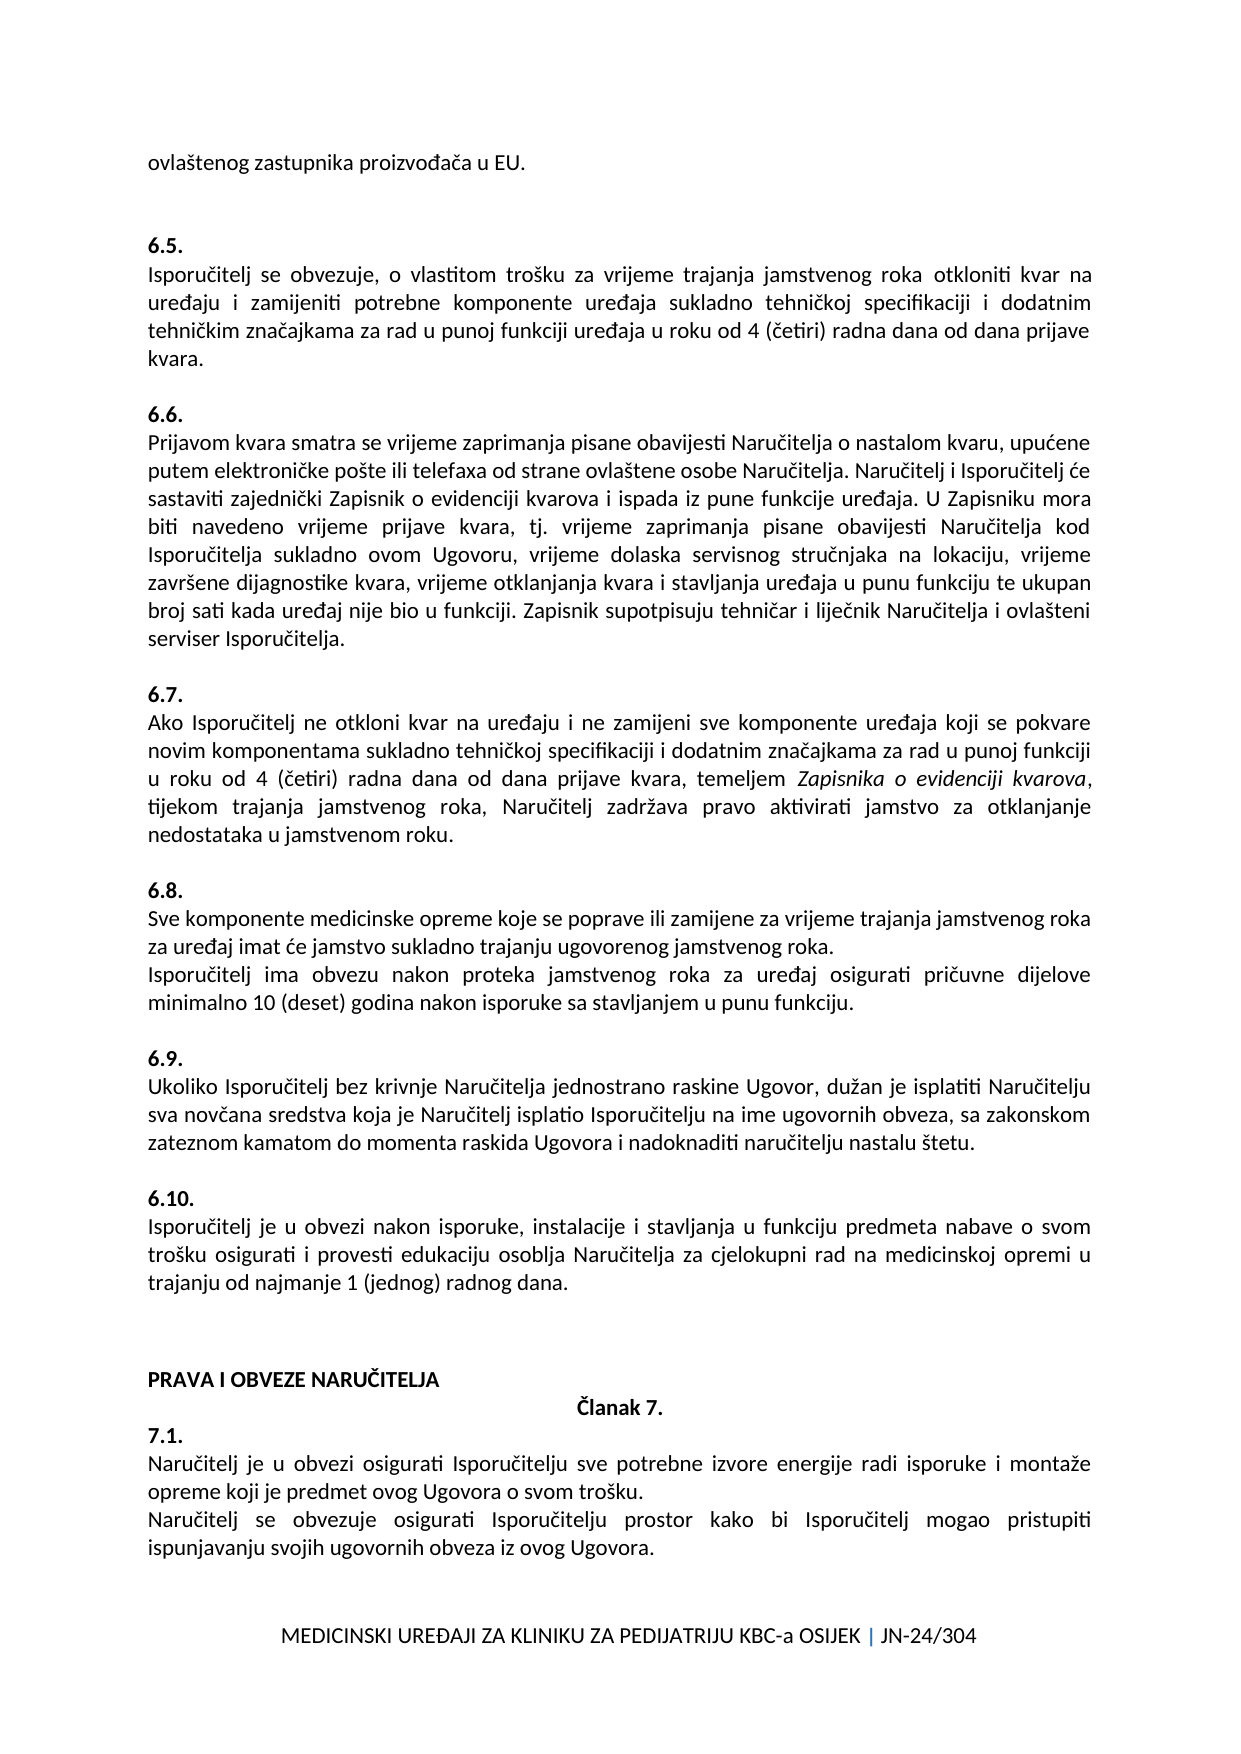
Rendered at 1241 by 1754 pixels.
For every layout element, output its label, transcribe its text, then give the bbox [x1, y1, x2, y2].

text 6.10. [148, 1184, 1093, 1212]
text Ako Isporučitelj ne otkloni kvar na uređaju i ne zamijeni sve komponente uređaja koji se pokvare novim komponentama sukladno tehničkoj specifikaciji i dodatnim značajkama za rad u punoj funkciji u roku od 4 (četiri) radna dana od dana prijave kvara, temeljem Zapisnika o evidenciji kvarova, tijekom trajanja jamstvenog roka, Naručitelj zadržava pravo aktivirati jamstvo za otklanjanje nedostataka u jamstvenom roku. [148, 708, 1093, 848]
text Sve komponente medicinske opreme koje se poprave ili zamijene za vrijeme trajanja jamstvenog roka za uređaj imat će jamstvo sukladno trajanju ugovorenog jamstvenog roka. [148, 904, 1093, 960]
text Naručitelj je u obvezi osigurati Isporučitelju sve potrebne izvore energije radi isporuke i montaže opreme koji je predmet ovog Ugovora o svom trošku. [148, 1449, 1093, 1505]
text Članak 7. [148, 1393, 1093, 1421]
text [148, 148, 1093, 176]
text 7.1. [148, 1421, 1093, 1449]
text Isporučitelj je u obvezi nakon isporuke, instalacije i stavljanja u funkciju predmeta nabave o svom trošku osigurati i provesti edukaciju osoblja Naručitelja za cjelokupni rad na medicinskoj opremi u trajanju od najmanje 1 (jednog) radnog dana. [148, 1212, 1093, 1296]
text PRAVA I OBVEZE NARUČITELJA [148, 1365, 1093, 1393]
text Ukoliko Isporučitelj bez krivnje Naručitelja jednostrano raskine Ugovor, dužan je isplatiti Naručitelju sva novčana sredstva koja je Naručitelj isplatio Isporučitelju na ime ugovornih obveza, sa zakonskom zateznom kamatom do momenta raskida Ugovora i nadoknaditi naručitelju nastalu štetu. [148, 1072, 1093, 1156]
text 6.8. [148, 876, 1093, 904]
text Isporučitelj se obvezuje, o vlastitom trošku za vrijeme trajanja jamstvenog roka otkloniti kvar na uređaju i zamijeniti potrebne komponente uređaja sukladno tehničkoj specifikaciji i dodatnim tehničkim značajkama za rad u punoj funkciji uređaja u roku od 4 (četiri) radna dana od dana prijave kvara. [148, 260, 1093, 372]
text 6.5. [148, 232, 1093, 260]
text Prijavom kvara smatra se vrijeme zaprimanja pisane obavijesti Naručitelja o nastalom kvaru, upućene putem elektroničke pošte ili telefaxa od strane ovlaštene osobe Naručitelja. Naručitelj i Isporučitelj će sastaviti zajednički Zapisnik o evidenciji kvarova i ispada iz pune funkcije uređaja. U Zapisniku mora biti navedeno vrijeme prijave kvara, tj. vrijeme zaprimanja pisane obavijesti Naručitelja kod Isporučitelja sukladno ovom Ugovoru, vrijeme dolaska servisnog stručnjaka na lokaciju, vrijeme završene dijagnostike kvara, vrijeme otklanjanja kvara i stavljanja uređaja u punu funkciju te ukupan broj sati kada uređaj nije bio u funkciji. Zapisnik supotpisuju tehničar i liječnik Naručitelja i ovlašteni serviser Isporučitelja. [148, 428, 1093, 652]
text 6.7. [148, 680, 1093, 708]
text Isporučitelj ima obvezu nakon proteka jamstvenog roka za uređaj osigurati pričuvne dijelove minimalno 10 (deset) godina nakon isporuke sa stavljanjem u punu funkciju. [148, 960, 1093, 1016]
text Naručitelj se obvezuje osigurati Isporučitelju prostor kako bi Isporučitelj mogao pristupiti ispunjavanju svojih ugovornih obveza iz ovog Ugovora. [148, 1505, 1093, 1561]
text 6.6. [148, 400, 1093, 428]
text 6.9. [148, 1044, 1093, 1072]
